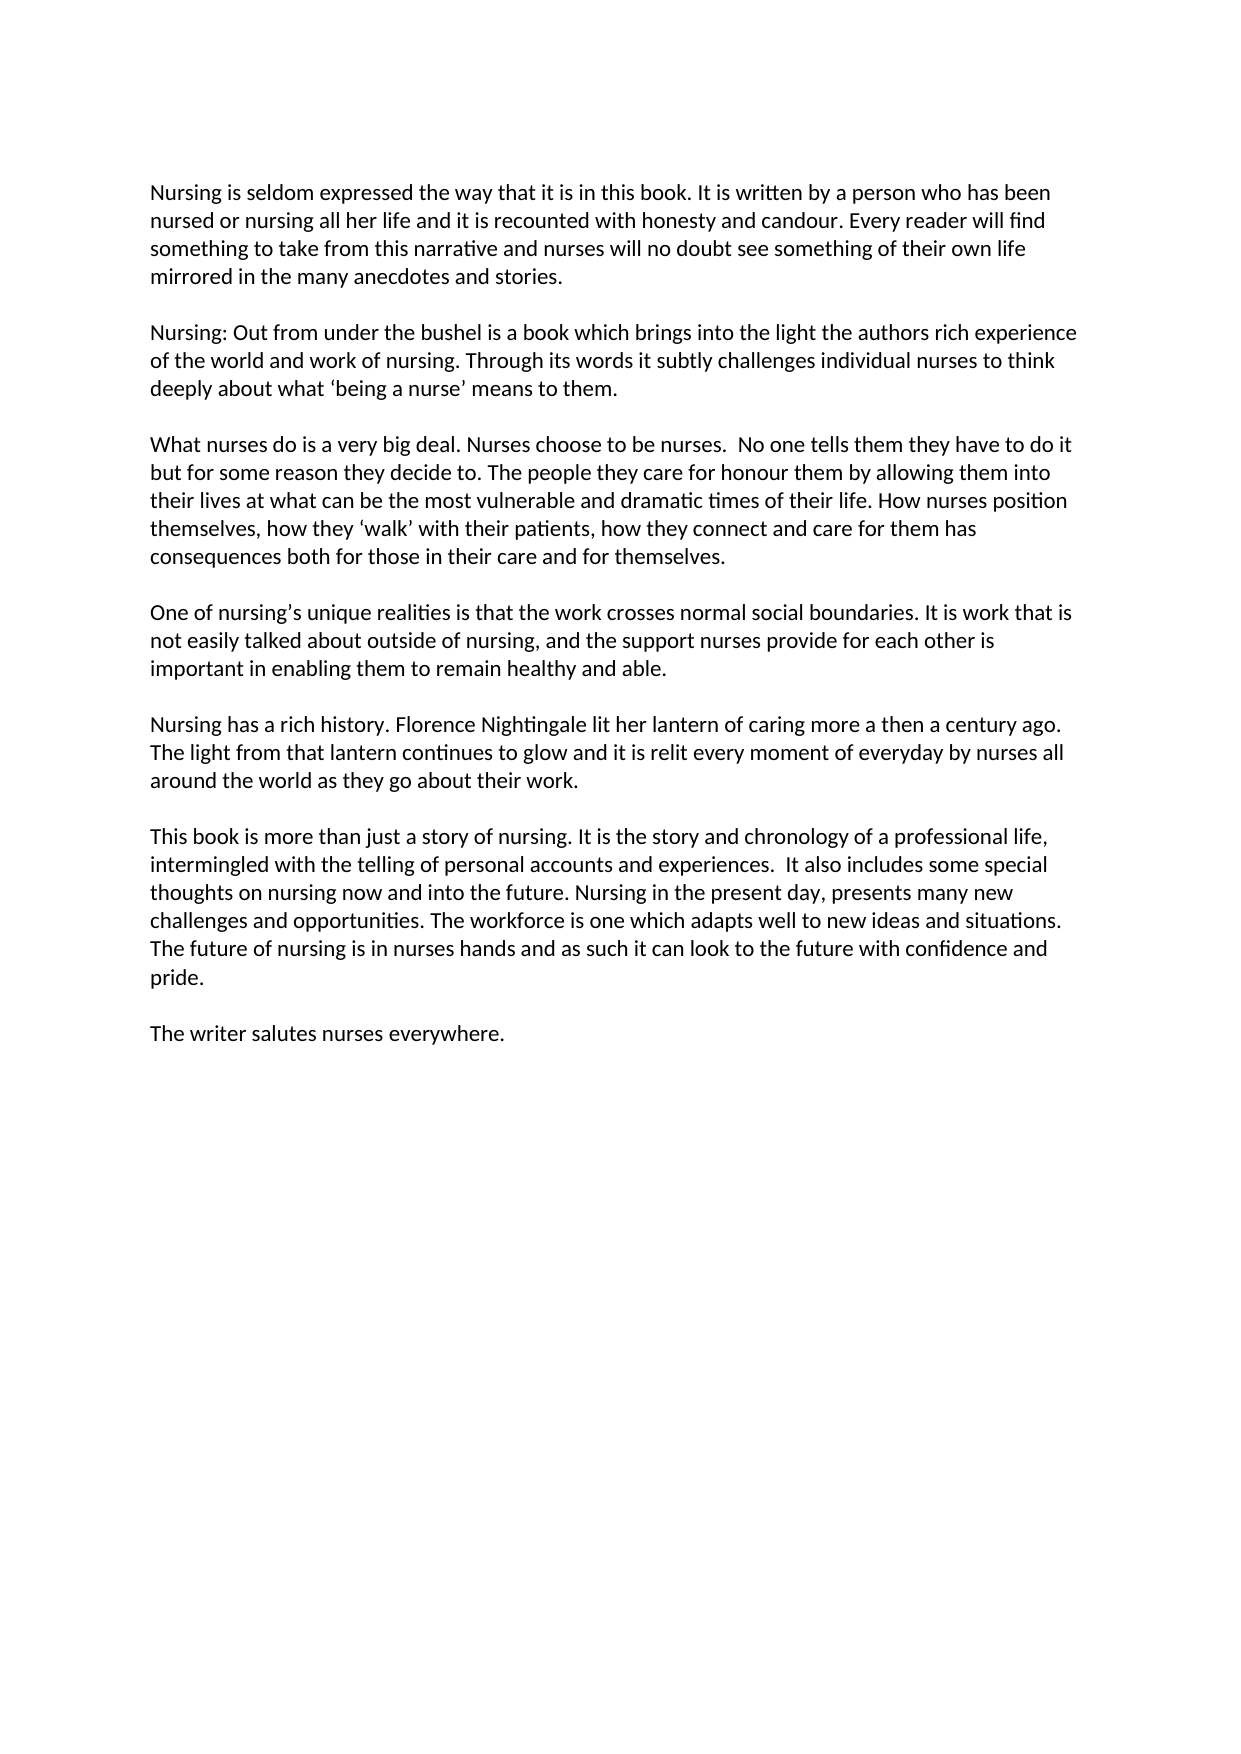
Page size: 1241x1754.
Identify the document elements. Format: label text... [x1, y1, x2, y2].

text The writer salutes nurses everywhere. [150, 1019, 1090, 1047]
text The future of nursing is in nurses hands and as such it can look to the future with confidence and pride. [150, 934, 1090, 991]
text This book is more than just a story of nursing. It is the story and chronology of a professional life, intermingled with the telling of personal accounts and experiences. It also includes some special thoughts on nursing now and into the future. Nursing in the present day, presents many new challenges and opportunities. The workforce is one which adapts well to new ideas and situations. [150, 822, 1090, 934]
text What nurses do is a very big deal. Nurses choose to be nurses. No one tells them they have to do it but for some reason they decide to. The people they care for honour them by allowing them into their lives at what can be the most vulnerable and dramatic times of their life. How nurses position themselves, how they ‘walk’ with their patients, how they connect and care for them has consequences both for those in their care and for themselves. [150, 430, 1090, 570]
text One of nursing’s unique realities is that the work crosses normal social boundaries. It is work that is not easily talked about outside of nursing, and the support nurses provide for each other is important in enabling them to remain healthy and able. [150, 598, 1090, 682]
text Nursing is seldom expressed the way that it is in this book. It is written by a person who has been nursed or nursing all her life and it is recounted with honesty and candour. Every reader will find something to take from this narrative and nurses will no doubt see something of their own life mirrored in the many anecdotes and stories. [150, 178, 1090, 290]
text Nursing: Out from under the bushel is a book which brings into the light the authors rich experience of the world and work of nursing. Through its words it subtly challenges individual nurses to think deeply about what ‘being a nurse’ means to them. [150, 318, 1090, 402]
text Nursing has a rich history. Florence Nightingale lit her lantern of caring more a then a century ago. The light from that lantern continues to glow and it is relit every moment of everyday by nurses all around the world as they go about their work. [150, 710, 1090, 794]
